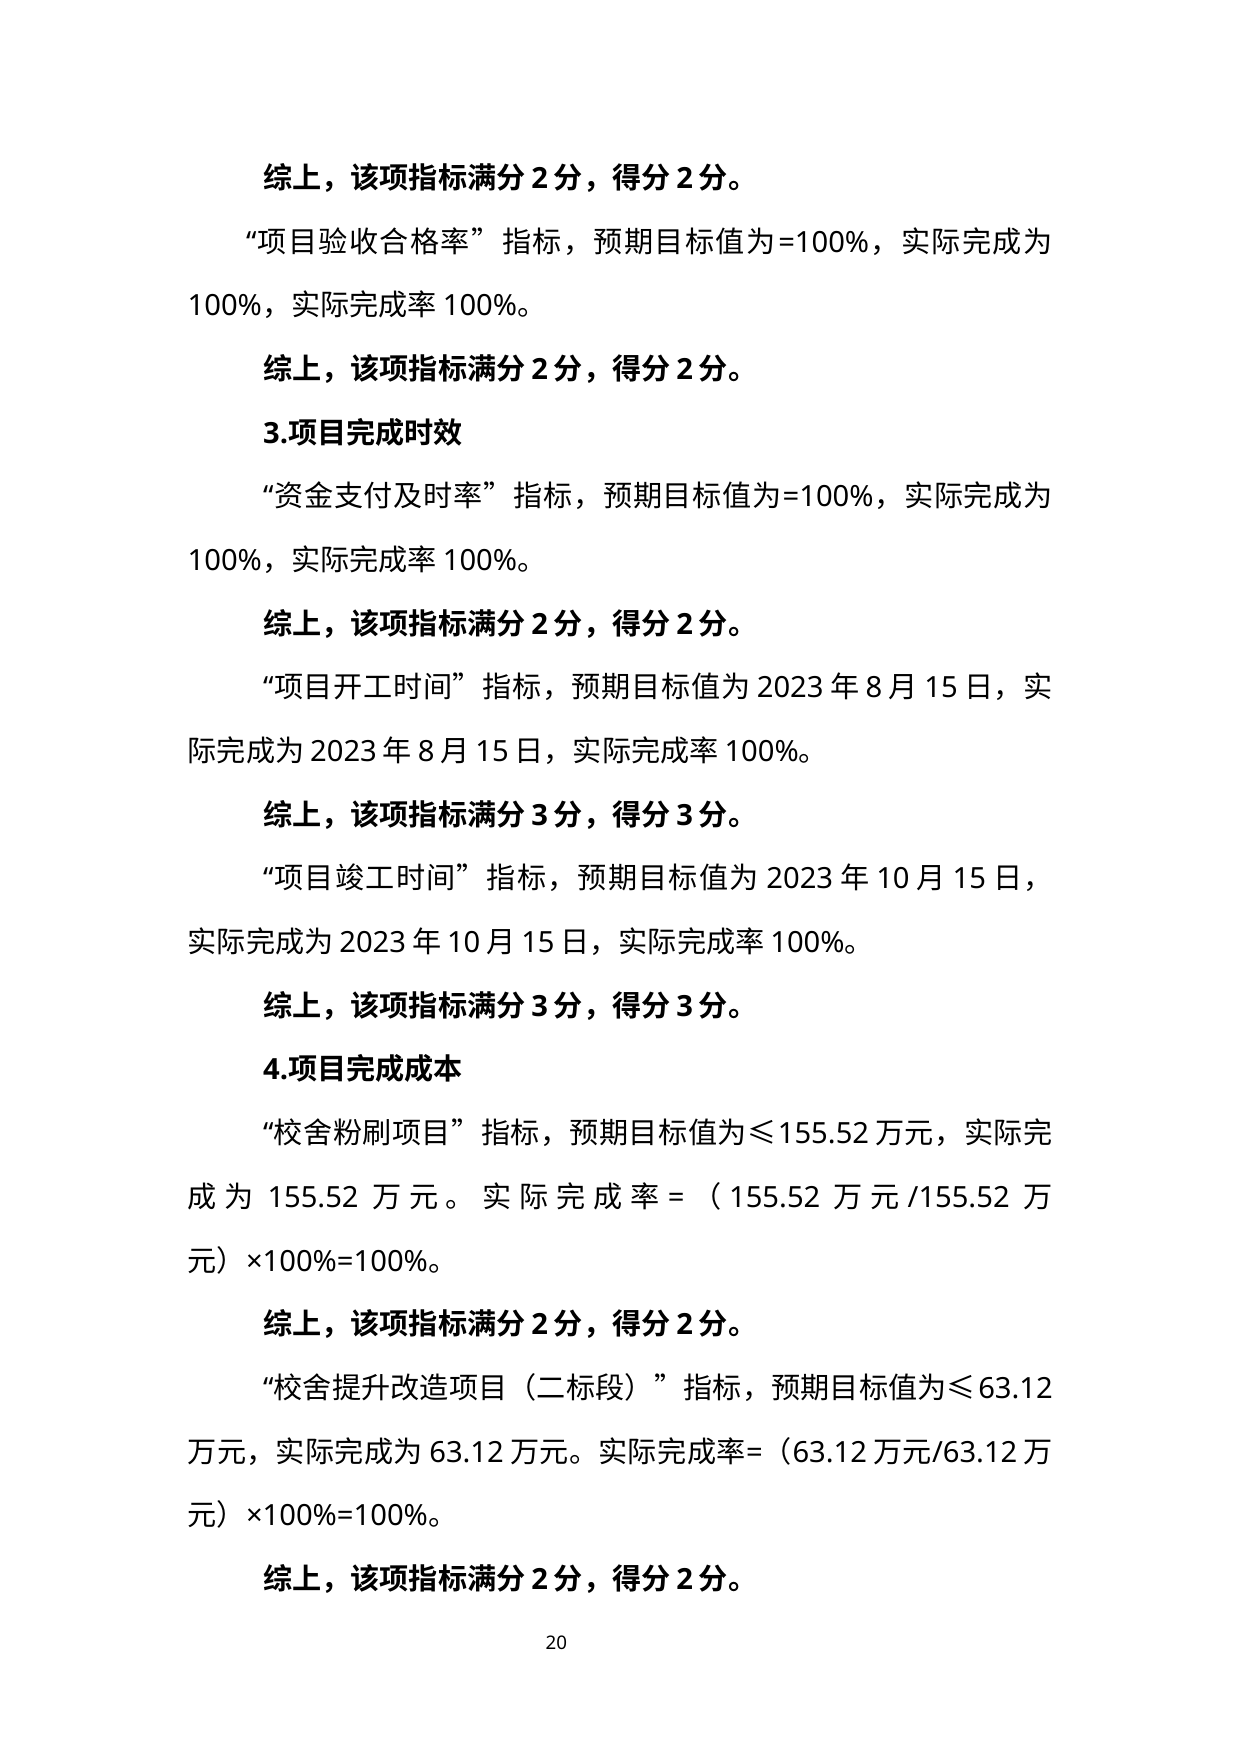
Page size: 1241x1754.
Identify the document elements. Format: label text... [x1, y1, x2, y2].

text 综上，该项指标满分3分，得分3分。 [187, 982, 1053, 1025]
text 综上，该项指标满分3分，得分3分。 [187, 791, 1053, 834]
text “校舍粉刷项目”指标，预期目标值为≤155.52万元，实际完成为155.52万元。实际完成率=（155.52万元/155.52万元）×100%=100%。 [187, 1109, 1053, 1279]
text “校舍提升改造项目（二标段）”指标，预期目标值为≤63.12万元，实际完成为63.12万元。实际完成率=（63.12万元/63.12万元）×100%=100%。 [187, 1364, 1053, 1534]
text 综上，该项指标满分2分，得分2分。 [187, 600, 1053, 643]
text “项目开工时间”指标，预期目标值为2023年8月15日，实际完成为2023年8月15日，实际完成率100%。 [187, 664, 1053, 770]
text “项目验收合格率”指标，预期目标值为=100%，实际完成为100%，实际完成率100%。 [187, 218, 1053, 324]
text 综上，该项指标满分2分，得分2分。 [187, 1556, 1053, 1598]
text 4.项目完成成本 [187, 1046, 1053, 1088]
text 综上，该项指标满分2分，得分2分。 [187, 154, 1053, 197]
text “资金支付及时率”指标，预期目标值为=100%，实际完成为100%，实际完成率100%。 [187, 473, 1053, 579]
text 3.项目完成时效 [187, 409, 1053, 452]
text 综上，该项指标满分2分，得分2分。 [187, 346, 1053, 388]
text “项目竣工时间”指标，预期目标值为2023年10月15日，实际完成为2023年10月15日，实际完成率100%。 [187, 855, 1053, 961]
text 综上，该项指标满分2分，得分2分。 [187, 1301, 1053, 1343]
